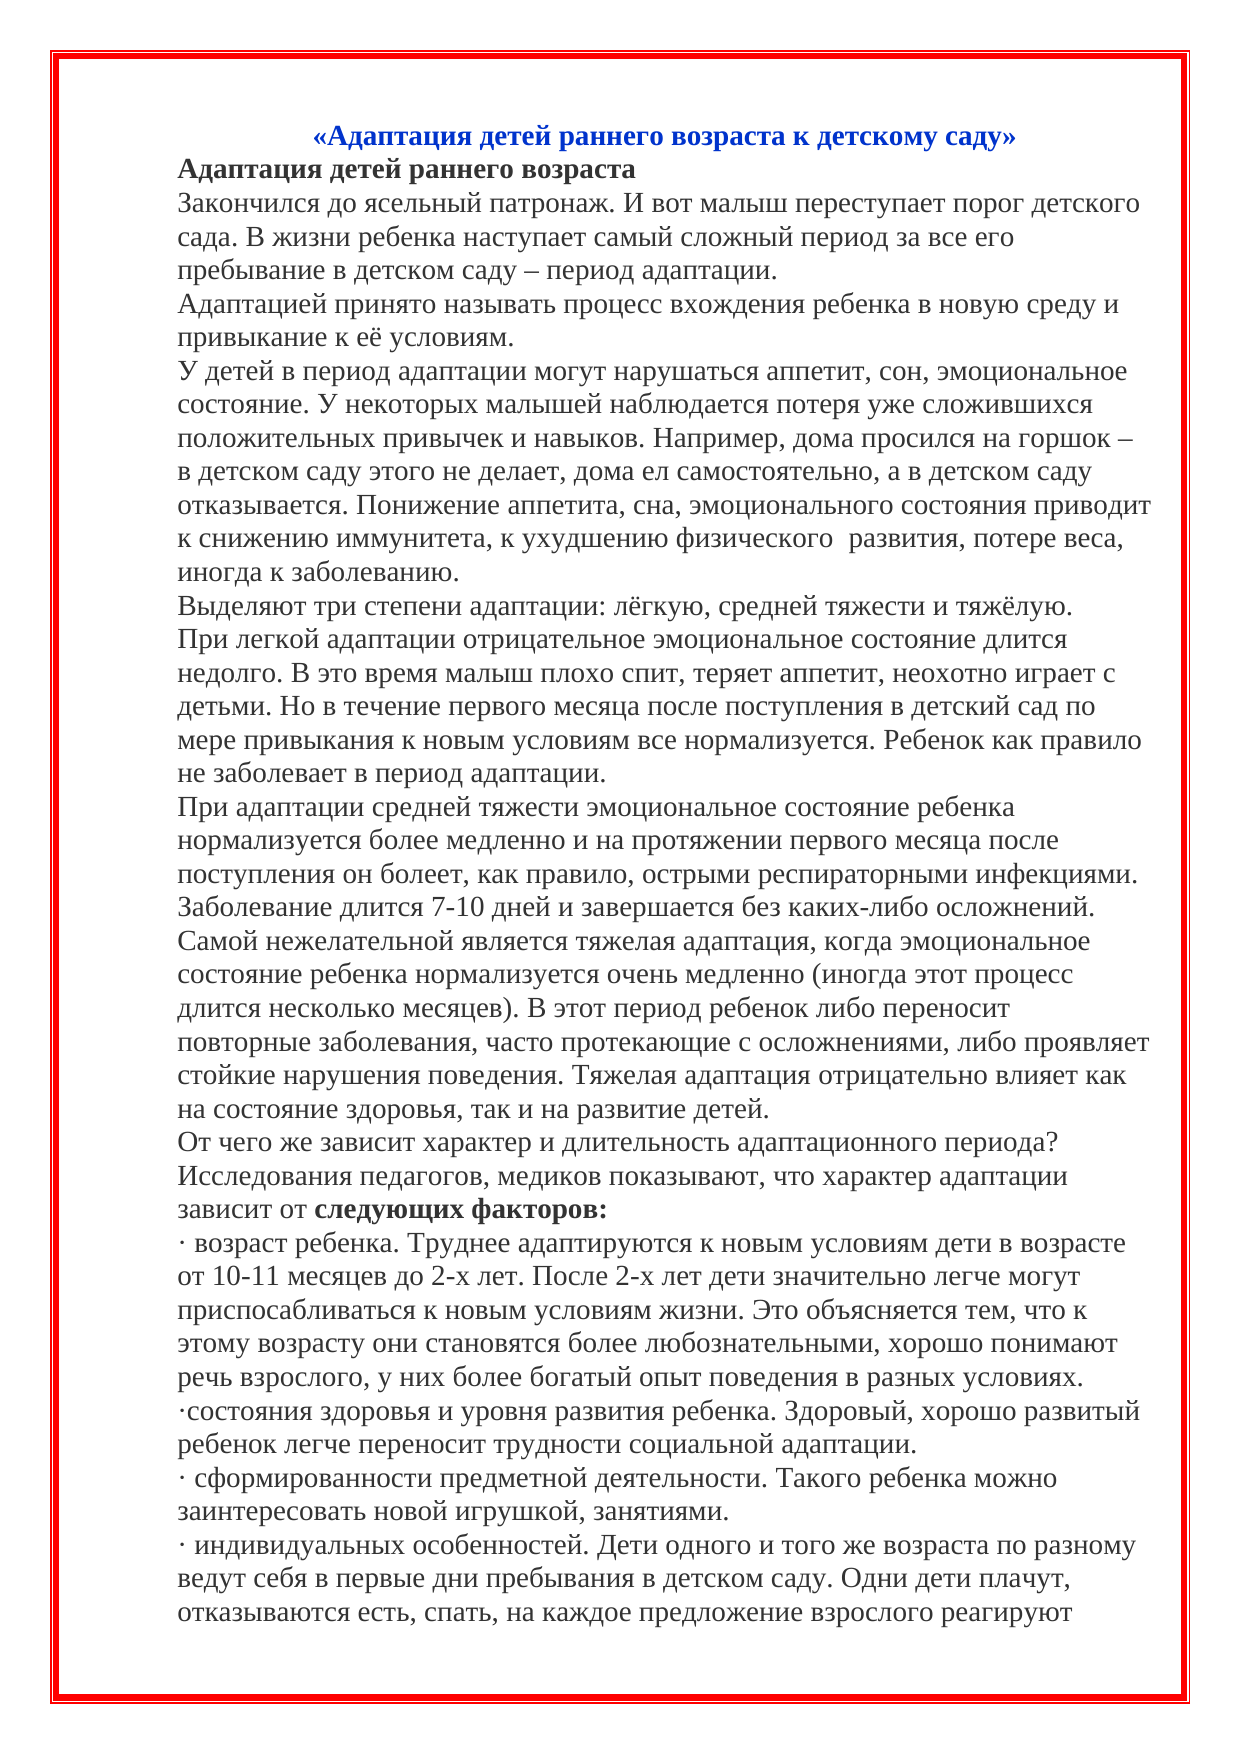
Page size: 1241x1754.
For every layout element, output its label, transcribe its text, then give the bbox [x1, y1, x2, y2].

text Исследования педагогов, медиков показывают, что характер адаптации зависит от следующих факторов: [177, 1158, 1152, 1225]
text У детей в период адаптации могут нарушаться аппетит, сон, эмоциональное состояние. У некоторых малышей наблюдается потеря уже сложившихся положительных привычек и навыков. Например, дома просился на горшок – в детском саду этого не делает, дома ел самостоятельно, а в детском саду отказывается. Понижение аппетита, сна, эмоционального состояния приводит к снижению иммунитета, к ухудшению физического развития, потере веса, иногда к заболеванию. [177, 353, 1152, 588]
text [177, 1527, 1152, 1627]
text При адаптации средней тяжести эмоциональное состояние ребенка нормализуется более медленно и на протяжении первого месяца после поступления он болеет, как правило, острыми респираторными инфекциями. Заболевание длится 7-10 дней и завершается без каких-либо осложнений. [177, 789, 1152, 923]
text Адаптация детей раннего возраста [177, 152, 1152, 185]
text Адаптацией принято называть процесс вхождения ребенка в новую среду и привыкание к её условиям. [177, 286, 1152, 353]
text При легкой адаптации отрицательное эмоциональное состояние длится недолго. В это время малыш плохо спит, теряет аппетит, неохотно играет с детьми. Но в течение первого месяца после поступления в детский сад по мере привыкания к новым условиям все нормализуется. Ребенок как правило не заболевает в период адаптации. [177, 621, 1152, 789]
text Выделяют три степени адаптации: лёгкую, средней тяжести и тяжёлую. [177, 588, 1152, 621]
text От чего же зависит характер и длительность адаптационного периода? [177, 1124, 1152, 1158]
text Самой нежелательной является тяжелая адаптация, когда эмоциональное состояние ребенка нормализуется очень медленно (иногда этот процесс длится несколько месяцев). В этот период ребенок либо переносит повторные заболевания, часто протекающие с осложнениями, либо проявляет стойкие нарушения поведения. Тяжелая адаптация отрицательно влияет как на состояние здоровья, так и на развитие детей. [177, 923, 1152, 1124]
text Закончился до ясельный патронаж. И вот малыш переступает порог детского сада. В жизни ребенка наступает самый сложный период за все его пребывание в детском саду – период адаптации. [177, 185, 1152, 286]
text «Адаптация детей раннего возраста к детскому саду» [177, 118, 1152, 152]
text · сформированности предметной деятельности. Такого ребенка можно заинтересовать новой игрушкой, занятиями. [177, 1460, 1152, 1527]
text ·состояния здоровья и уровня развития ребенка. Здоровый, хорошо развитый ребенок легче переносит трудности социальной адаптации. [177, 1393, 1152, 1460]
text · возраст ребенка. Труднее адаптируются к новым условиям дети в возрасте от 10-11 месяцев до 2-х лет. После 2-х лет дети значительно легче могут приспосабливаться к новым условиям жизни. Это объясняется тем, что к этому возрасту они становятся более любознательными, хорошо понимают речь взрослого, у них более богатый опыт поведения в разных условиях. [177, 1225, 1152, 1393]
